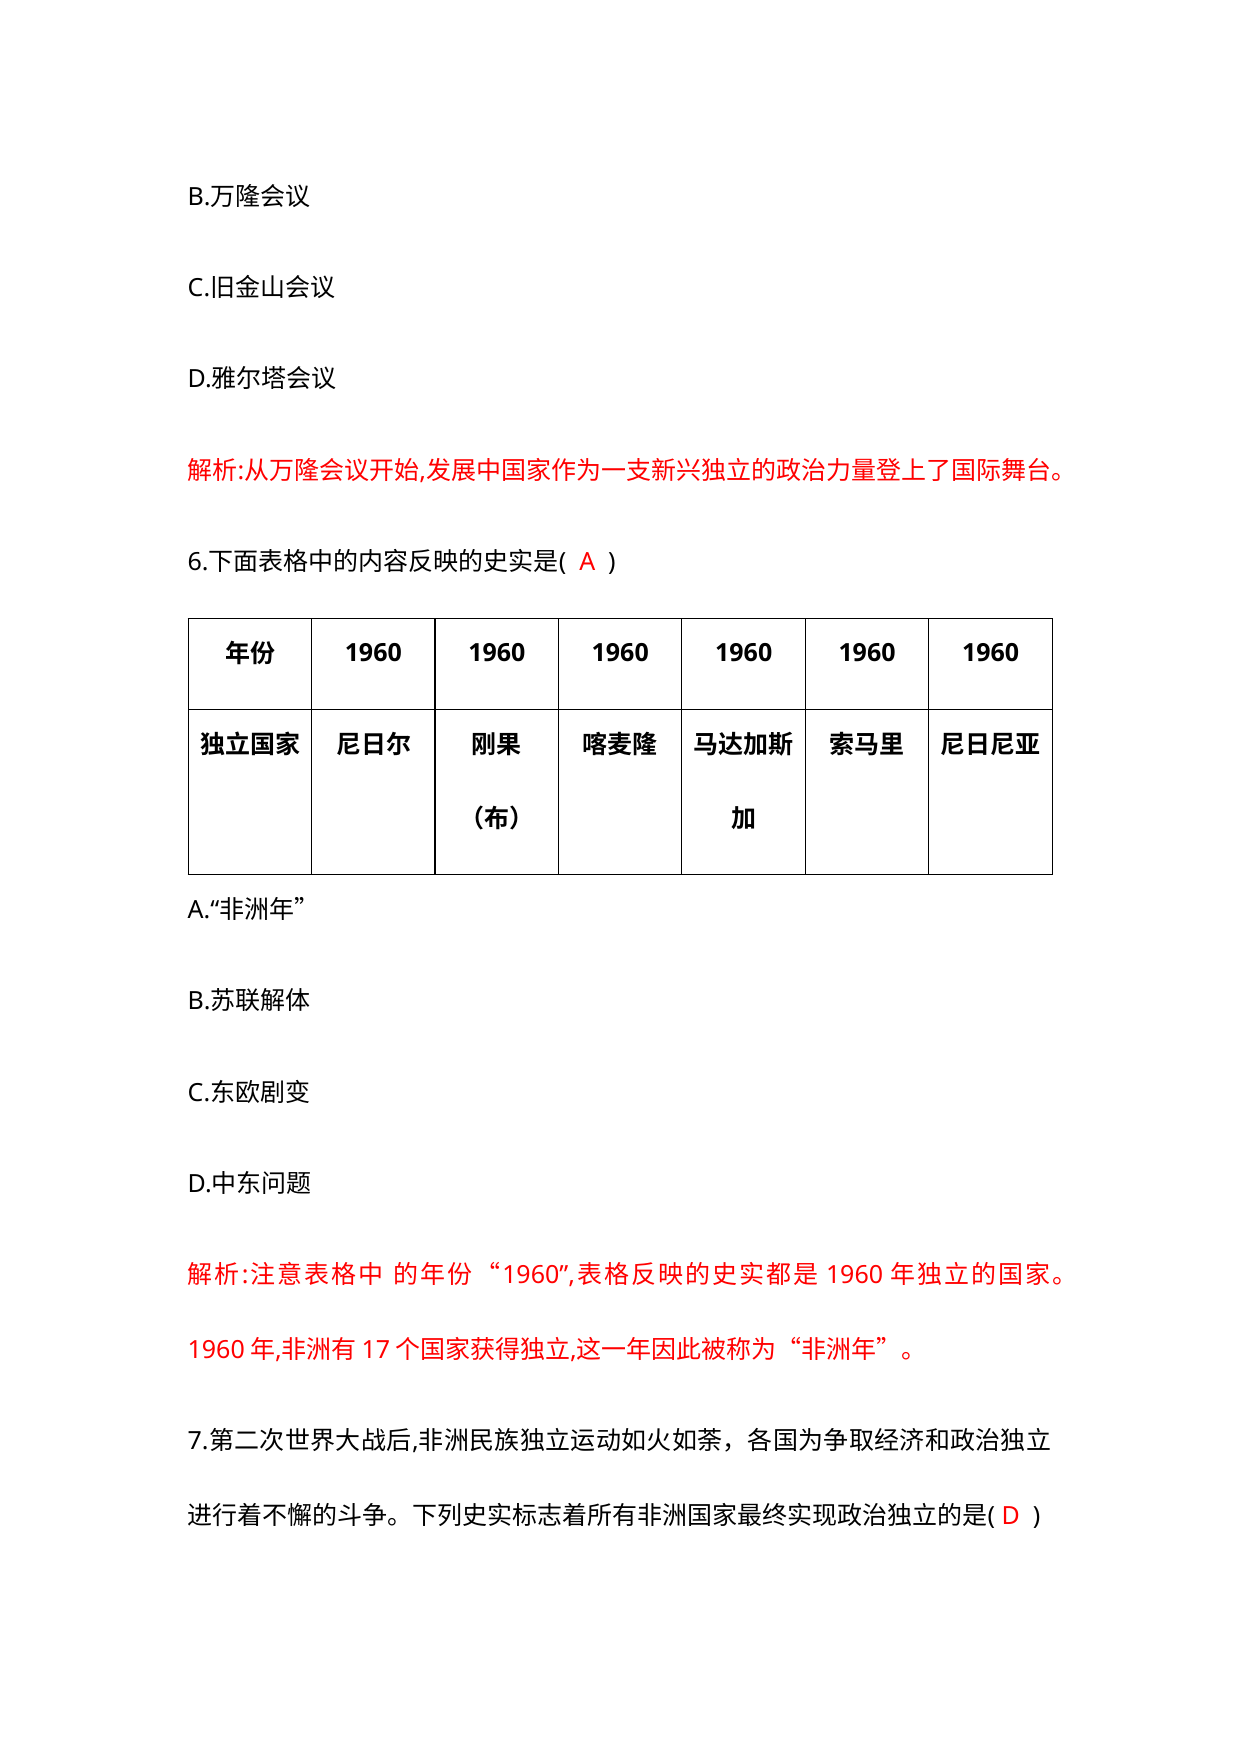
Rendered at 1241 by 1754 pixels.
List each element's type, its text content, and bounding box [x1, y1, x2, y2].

text 6.下面表格中的内容反映的史实是( A ) [187, 527, 1053, 592]
text 7.第二次世界大战后,非洲民族独立运动如火如荼，各国为争取经济和政治独立进行着不懈的斗争。下列史实标志着所有非洲国家最终实现政治独立的是( D ) [187, 1406, 1053, 1546]
table_cell 索马里 [806, 710, 928, 874]
table_cell 尼日尔 [312, 710, 434, 874]
text 解析:注意表格中 的年份“1960”,表格反映的史实都是1960年独立的国家。1960年,非洲有17个国家获得独立,这一年因此被称为“非洲年”。 [187, 1240, 1053, 1380]
text B.苏联解体 [187, 966, 1053, 1031]
table_header 1960 [682, 619, 805, 709]
text A.“非洲年” [187, 875, 1053, 940]
table_cell 喀麦隆 [559, 710, 681, 874]
table_cell 马达加斯加 [682, 710, 805, 874]
text D.中东问题 [187, 1149, 1053, 1214]
table_header 1960 [806, 619, 928, 709]
table_header 1960 [436, 619, 558, 709]
table_header 年份 [189, 619, 311, 709]
text C.旧金山会议 [187, 253, 1053, 318]
text 解析:从万隆会议开始,发展中国家作为一支新兴独立的政治力量登上了国际舞台。 [187, 436, 1053, 501]
table_header 1960 [929, 619, 1052, 709]
table_cell 刚果（布） [436, 710, 558, 874]
text D.雅尔塔会议 [187, 344, 1053, 409]
table_header 1960 [559, 619, 681, 709]
table_cell 独立国家 [189, 710, 311, 874]
table_header 1960 [312, 619, 434, 709]
table_cell 尼日尼亚 [929, 710, 1052, 874]
text B.万隆会议 [187, 162, 1053, 227]
text C.东欧剧变 [187, 1058, 1053, 1123]
